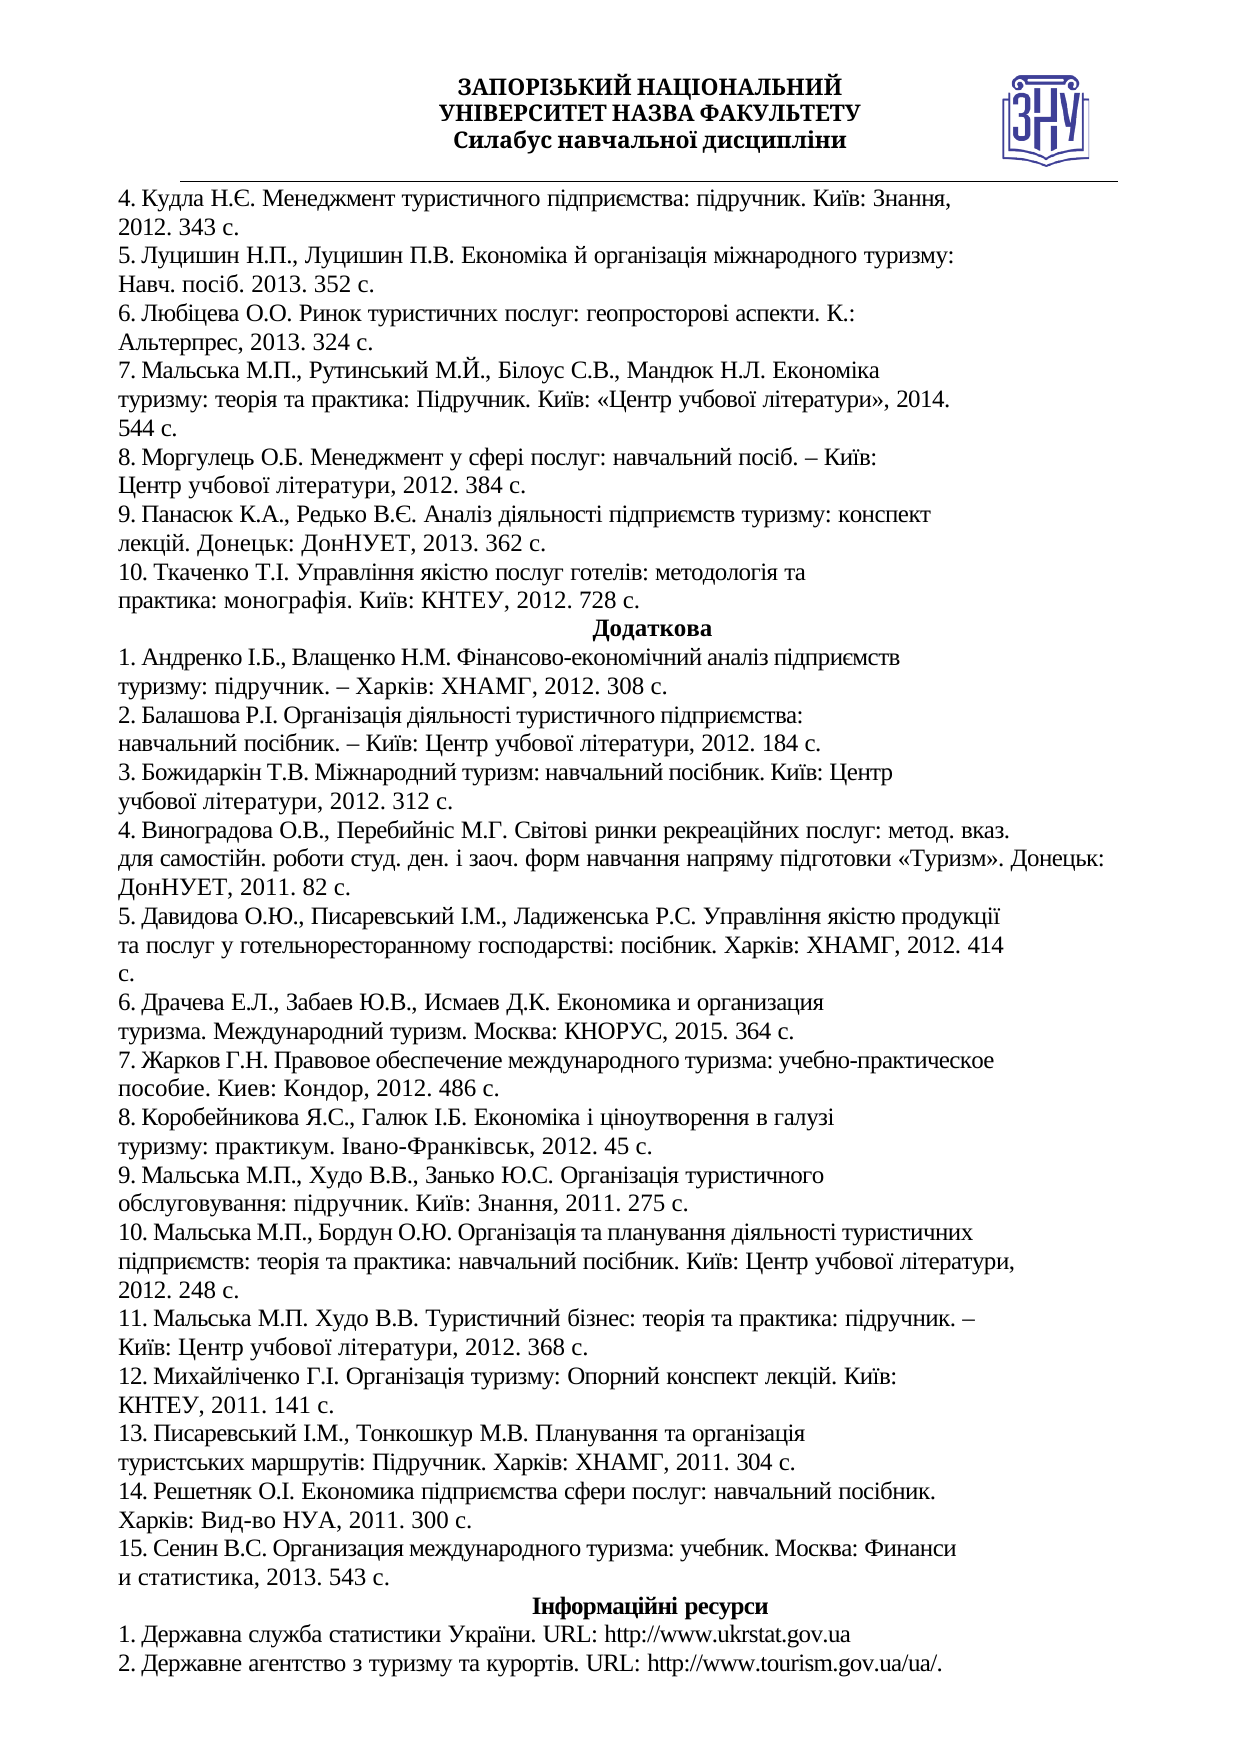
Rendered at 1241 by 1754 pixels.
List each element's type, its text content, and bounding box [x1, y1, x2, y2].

list Жарков Г.Н. Правовое обеспечение международного туризма: учебно-практическое пособие. Киев: Кондор, 2012. 486 с. [118, 1045, 995, 1102]
list Коробейникова Я.С., Галюк І.Б. Економіка і ціноутворення в галузі туризму: практикум. Івано-Франківськ, 2012. 45 с. [118, 1102, 917, 1160]
list Мальська М.П. Худо В.В. Туристичний бізнес: теорія та практика: підручник. – Київ: Центр учбової літератури, 2012. 368 с. [118, 1303, 1018, 1361]
list Панасюк К.А., Редько В.Є. Аналіз діяльності підприємств туризму: конспект лекцій. Донецьк: ДонНУЕТ, 2013. 362 с. [118, 499, 997, 557]
text для самостійн. роботи студ. ден. і заоч. форм навчання напряму підготовки «Туризм». Донецьк: ДонНУЕТ, 2011. 82 с. [118, 843, 1194, 901]
list Давидова О.Ю., Писаревський І.М., Ладиженська Р.С. Управління якістю продукції та послуг у готельноресторанному господарстві: посібник. Харків: ХНАМГ, 2012. 414 с. [118, 901, 1012, 987]
list Мальська М.П., Худо В.В., Занько Ю.С. Організація туристичного обслуговування: підручник. Київ: Знання, 2011. 275 с. [118, 1160, 988, 1217]
list Ткаченко Т.І. Управління якістю послуг готелів: методологія та практика: монографія. Київ: КНТЕУ, 2012. 728 с. [118, 557, 900, 614]
list Андренко І.Б., Влащенко Н.М. Фінансово-економічний аналіз підприємств туризму: підручник. – Харків: ХНАМГ, 2012. 308 с. [118, 642, 995, 700]
list Михайліченко Г.І. Організація туризму: Опорний конспект лекцій. Київ: КНТЕУ, 2011. 141 с. [118, 1361, 979, 1418]
list Любіцева О.О. Ринок туристичних послуг: геопросторові аспекти. К.: Альтерпрес, 2013. 324 с. [118, 298, 976, 355]
list Мальська М.П., Рутинський М.Й., Білоус С.В., Мандюк Н.Л. Економіка туризму: теорія та практика: Підручник. Київ: «Центр учбової літератури», 2014. 544 с. [118, 355, 963, 442]
list Мальська М.П., Бордун О.Ю. Організація та планування діяльності туристичних підприємств: теорія та практика: навчальний посібник. Київ: Центр учбової літератури, 2012. 248 с. [118, 1217, 1061, 1303]
list Решетняк О.І. Економика підприємства сфери послуг: навчальний посібник. Харків: Вид-во НУА, 2011. 300 с. [118, 1476, 1007, 1533]
list Сенин В.С. Организация международного туризма: учебник. Москва: Финанси и статистика, 2013. 543 с. [118, 1533, 974, 1591]
subtitle Інформаційні ресурси [532, 1591, 1194, 1620]
list Писаревський І.М., Тонкошкур М.В. Планування та організація туристських маршрутів: Підручник. Харків: ХНАМГ, 2011. 304 с. [118, 1418, 928, 1476]
list Виноградова О.В., Перебийніс М.Г. Світові ринки рекреаційних послуг: метод. вказ. [118, 815, 1194, 843]
picture [1002, 75, 1090, 167]
subtitle Додаткова [592, 614, 1194, 642]
list Державне агентство з туризму та курортів. URL: http://www.tourism.gov.ua/ua/. [118, 1648, 1194, 1677]
list Балашова Р.І. Організація діяльності туристичного підприємства: навчальний посібник. – Київ: Центр учбової літератури, 2012. 184 с. [118, 700, 927, 757]
list Кудла Н.Є. Менеджмент туристичного підприємства: підручник. Київ: Знання, 2012. 343 с. [118, 183, 1000, 240]
list Моргулець О.Б. Менеджмент у сфері послуг: навчальний посіб. – Київ: Центр учбової літератури, 2012. 384 с. [118, 442, 931, 499]
list Драчева Е.Л., Забаев Ю.В., Исмаев Д.К. Економика и организация туризма. Международний туризм. Москва: КНОРУС, 2015. 364 с. [118, 987, 905, 1045]
list Державна служба статистики України. URL: http://www.ukrstat.gov.ua [118, 1620, 1194, 1648]
list Божидаркін Т.В. Міжнародний туризм: навчальний посібник. Київ: Центр учбової літератури, 2012. 312 с. [118, 757, 975, 815]
list Луцишин Н.П., Луцишин П.В. Економіка й організація міжнародного туризму: Навч. посіб. 2013. 352 с. [118, 240, 1006, 298]
